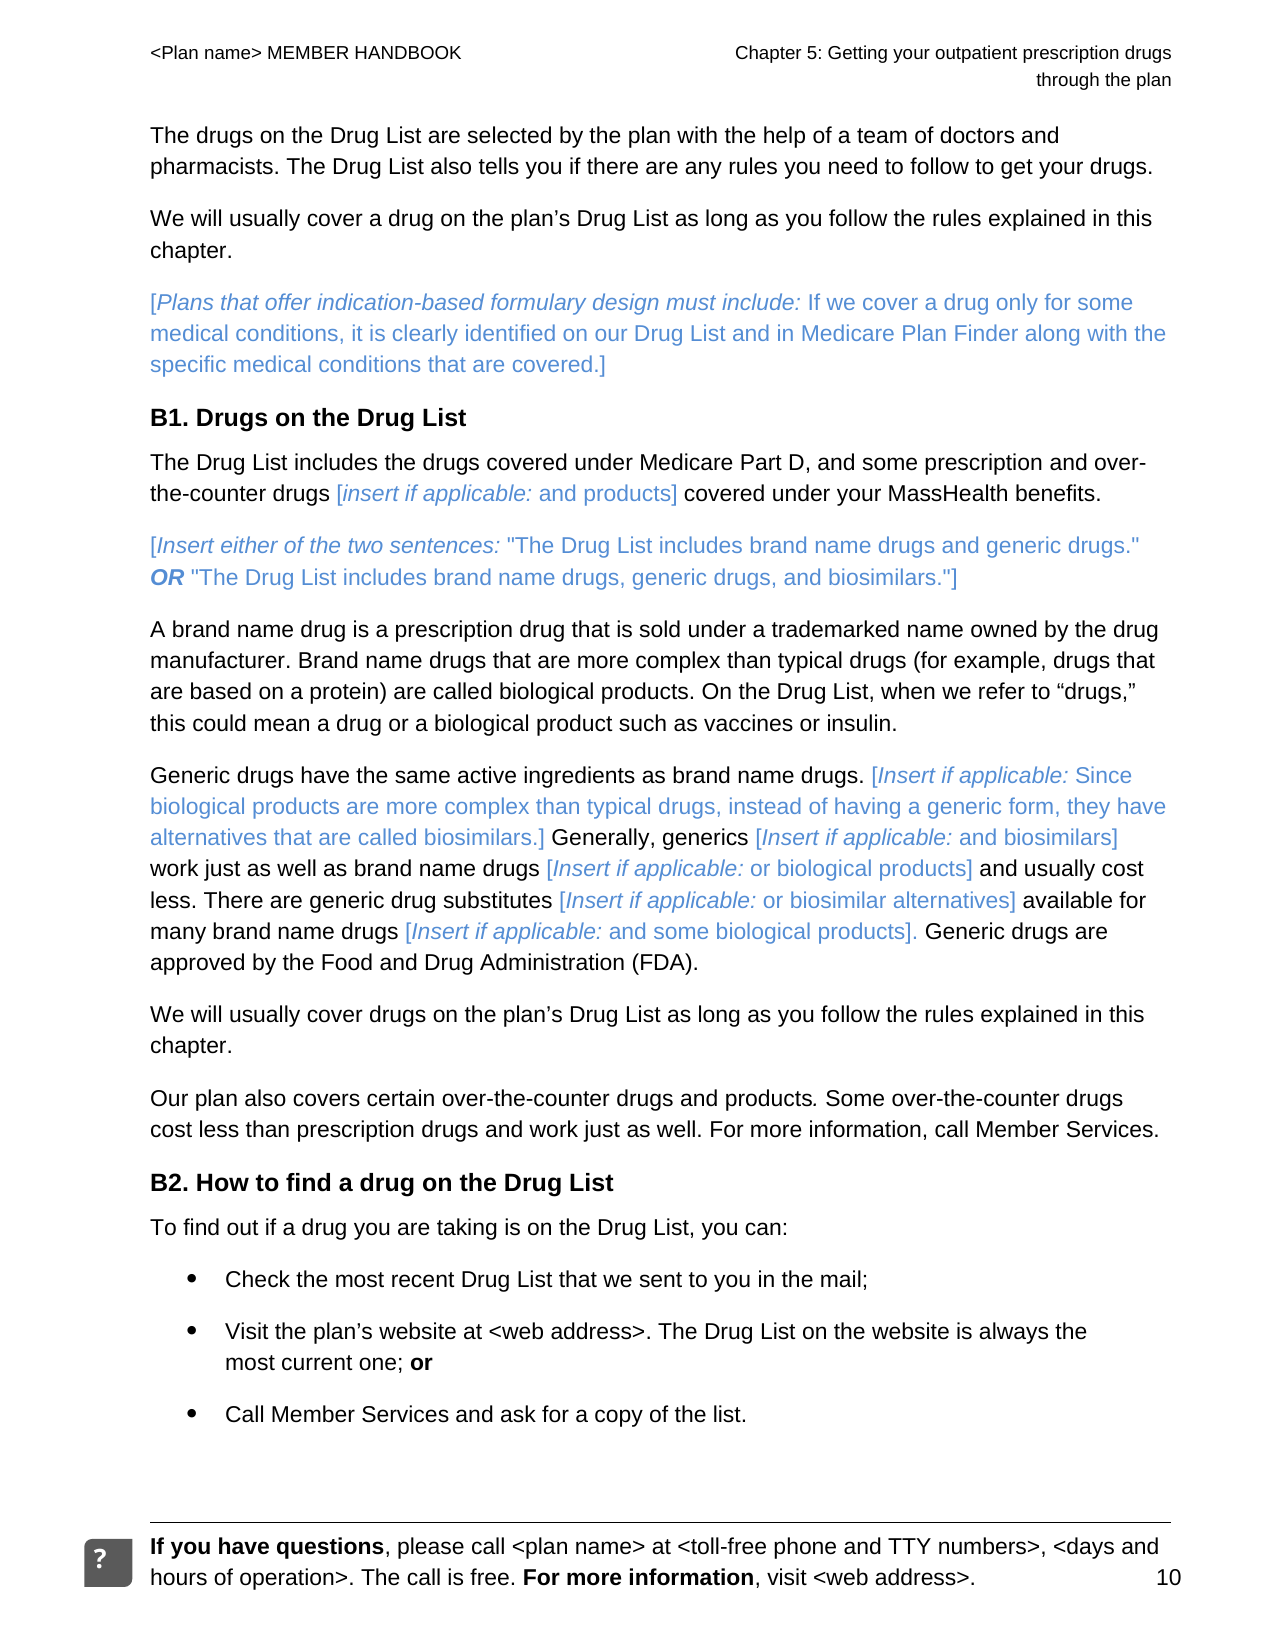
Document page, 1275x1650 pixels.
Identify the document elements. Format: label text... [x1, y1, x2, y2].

text To find out if a drug you are taking is on the Drug List, you can: [150, 1210, 1171, 1241]
text The drugs on the Drug List are selected by the plan with the help of a team of doctors and pharmacists. The Drug List also tells you if there are any rules you need to follow to get your drugs. [150, 118, 1171, 181]
subtitle B2. How to find a drug on the Drug List [150, 1164, 1096, 1198]
text [Plans that offer indication-based formulary design must include: If we cover a drug only for some medical conditions, it is clearly identified on our Drug List and in Medicare Plan Finder along with the specific medical conditions that are covered.] [150, 285, 1171, 379]
list Call Member Services and ask for a copy of the list. [187, 1398, 1096, 1429]
text Our plan also covers certain over-the-counter drugs and products. Some over-the-counter drugs cost less than prescription drugs and work just as well. For more information, call Member Services. [150, 1081, 1171, 1143]
text [Insert either of the two sentences: "The Drug List includes brand name drugs and generic drugs." OR "The Drug List includes brand name drugs, generic drugs, and biosimilars."] [150, 529, 1171, 591]
text A brand name drug is a prescription drug that is sold under a trademarked name owned by the drug manufacturer. Brand name drugs that are more complex than typical drugs (for example, drugs that are based on a protein) are called biological products. On the Drug List, when we refer to “drugs,” this could mean a drug or a biological product such as vaccines or insulin. [150, 612, 1171, 737]
subtitle B1. Drugs on the Drug List [150, 400, 1096, 433]
text The Drug List includes the drugs covered under Medicare Part D, and some prescription and over-the-counter drugs [insert if applicable: and products] covered under your MassHealth benefits. [150, 446, 1171, 508]
text We will usually cover drugs on the plan’s Drug List as long as you follow the rules explained in this chapter. [150, 998, 1171, 1060]
text We will usually cover a drug on the plan’s Drug List as long as you follow the rules explained in this chapter. [150, 202, 1171, 264]
list Check the most recent Drug List that we sent to you in the mail; [187, 1262, 1096, 1293]
list Visit the plan’s website at <web address>. The Drug List on the website is always the most current one; or [187, 1314, 1096, 1377]
text Generic drugs have the same active ingredients as brand name drugs. [Insert if applicable: Since biological products are more complex than typical drugs, instead of having a generic form, they have alternatives that are called biosimilars.] Generally, generics [Insert if applicable: and biosimilars] work just as well as brand name drugs [Insert if applicable: or biological products] and usually cost less. There are generic drug substitutes [Insert if applicable: or biosimilar alternatives] available for many brand name drugs [Insert if applicable: and some biological products]. Generic drugs are approved by the Food and Drug Administration (FDA). [150, 758, 1171, 977]
